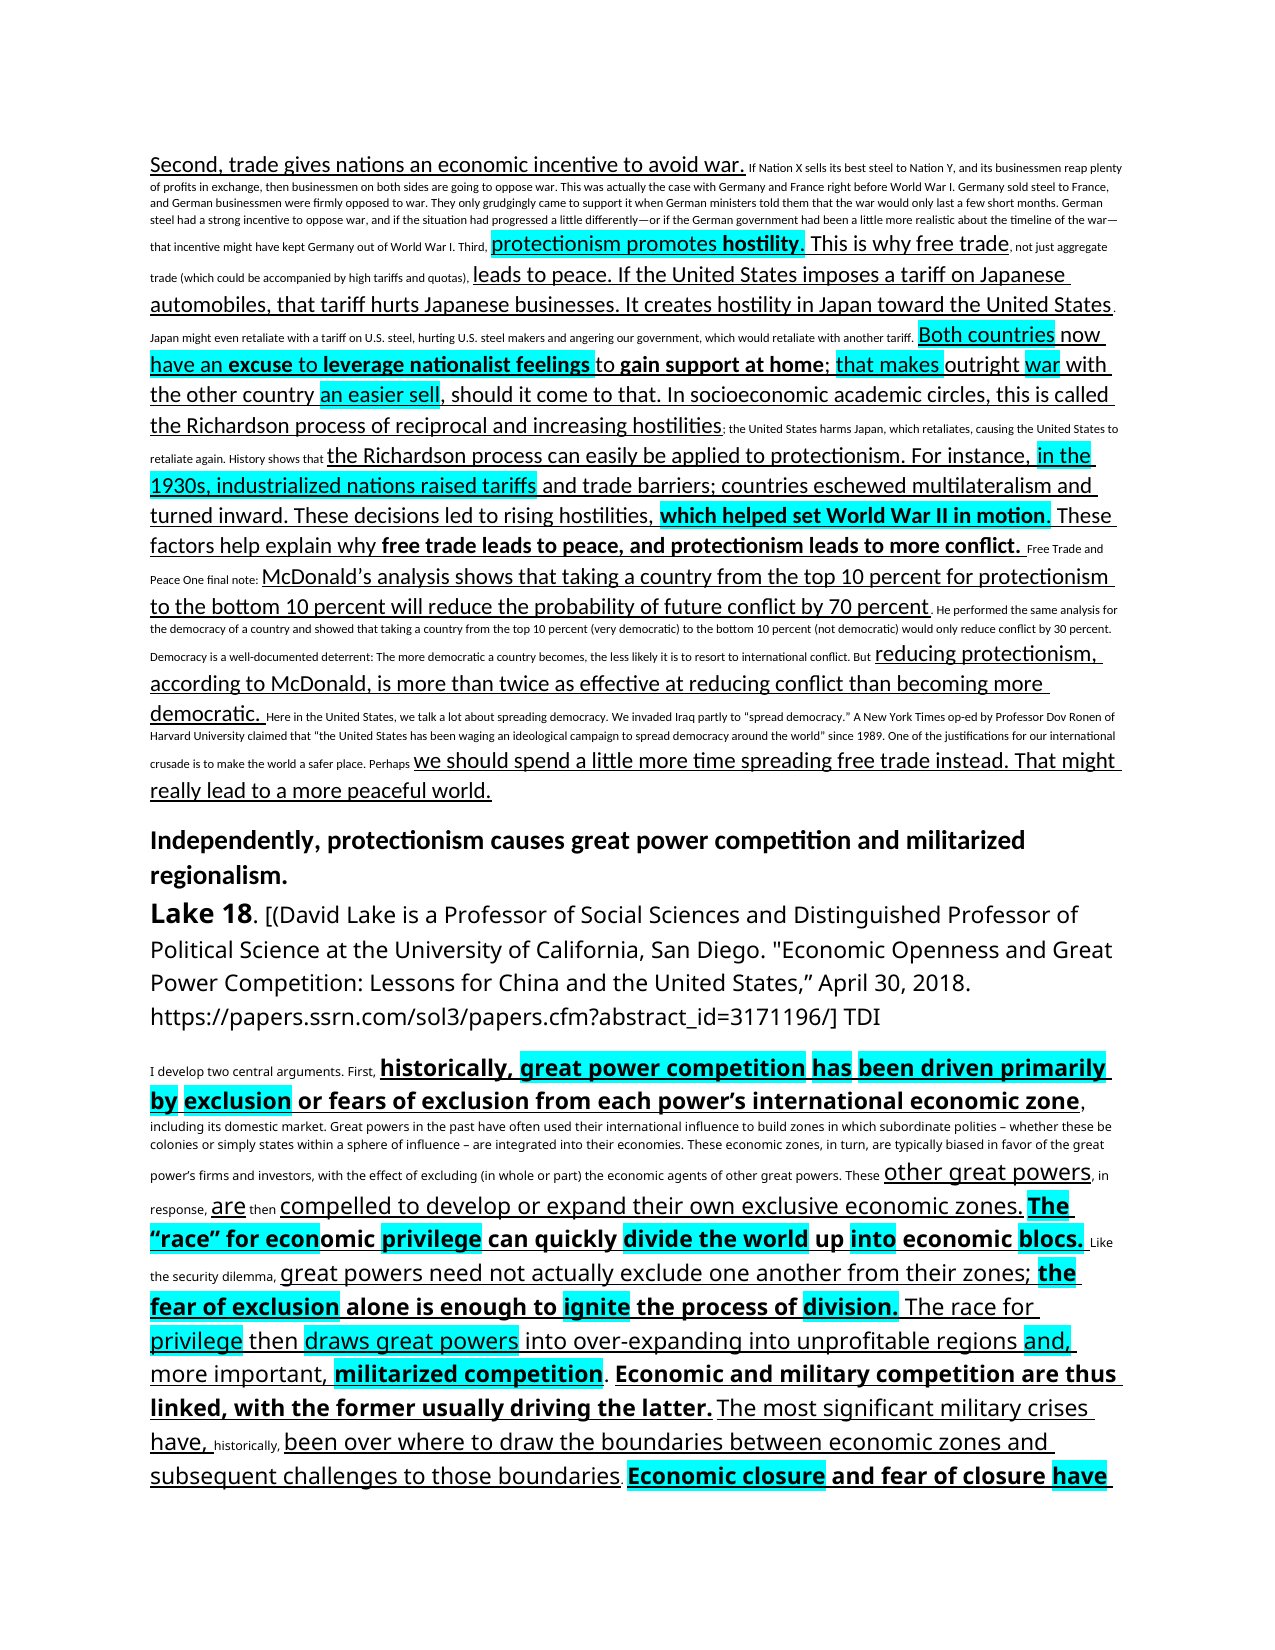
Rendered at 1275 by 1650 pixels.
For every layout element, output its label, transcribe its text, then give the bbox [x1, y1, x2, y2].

text Lake 18. [(David Lake is a Professor of Social Sciences and Distinguished Professor of Political Science at the University of California, San Diego. "Economic Openness and Great Power Competition: Lessons for China and the United States,” April 30, 2018. https://papers.ssrn.com/sol3/papers.cfm?abstract_id=3171196/] TDI [150, 894, 1125, 1032]
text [150, 1051, 1125, 1491]
subtitle Independently, protectionism causes great power competition and militarized regionalism. [150, 823, 1125, 892]
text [150, 150, 1125, 804]
